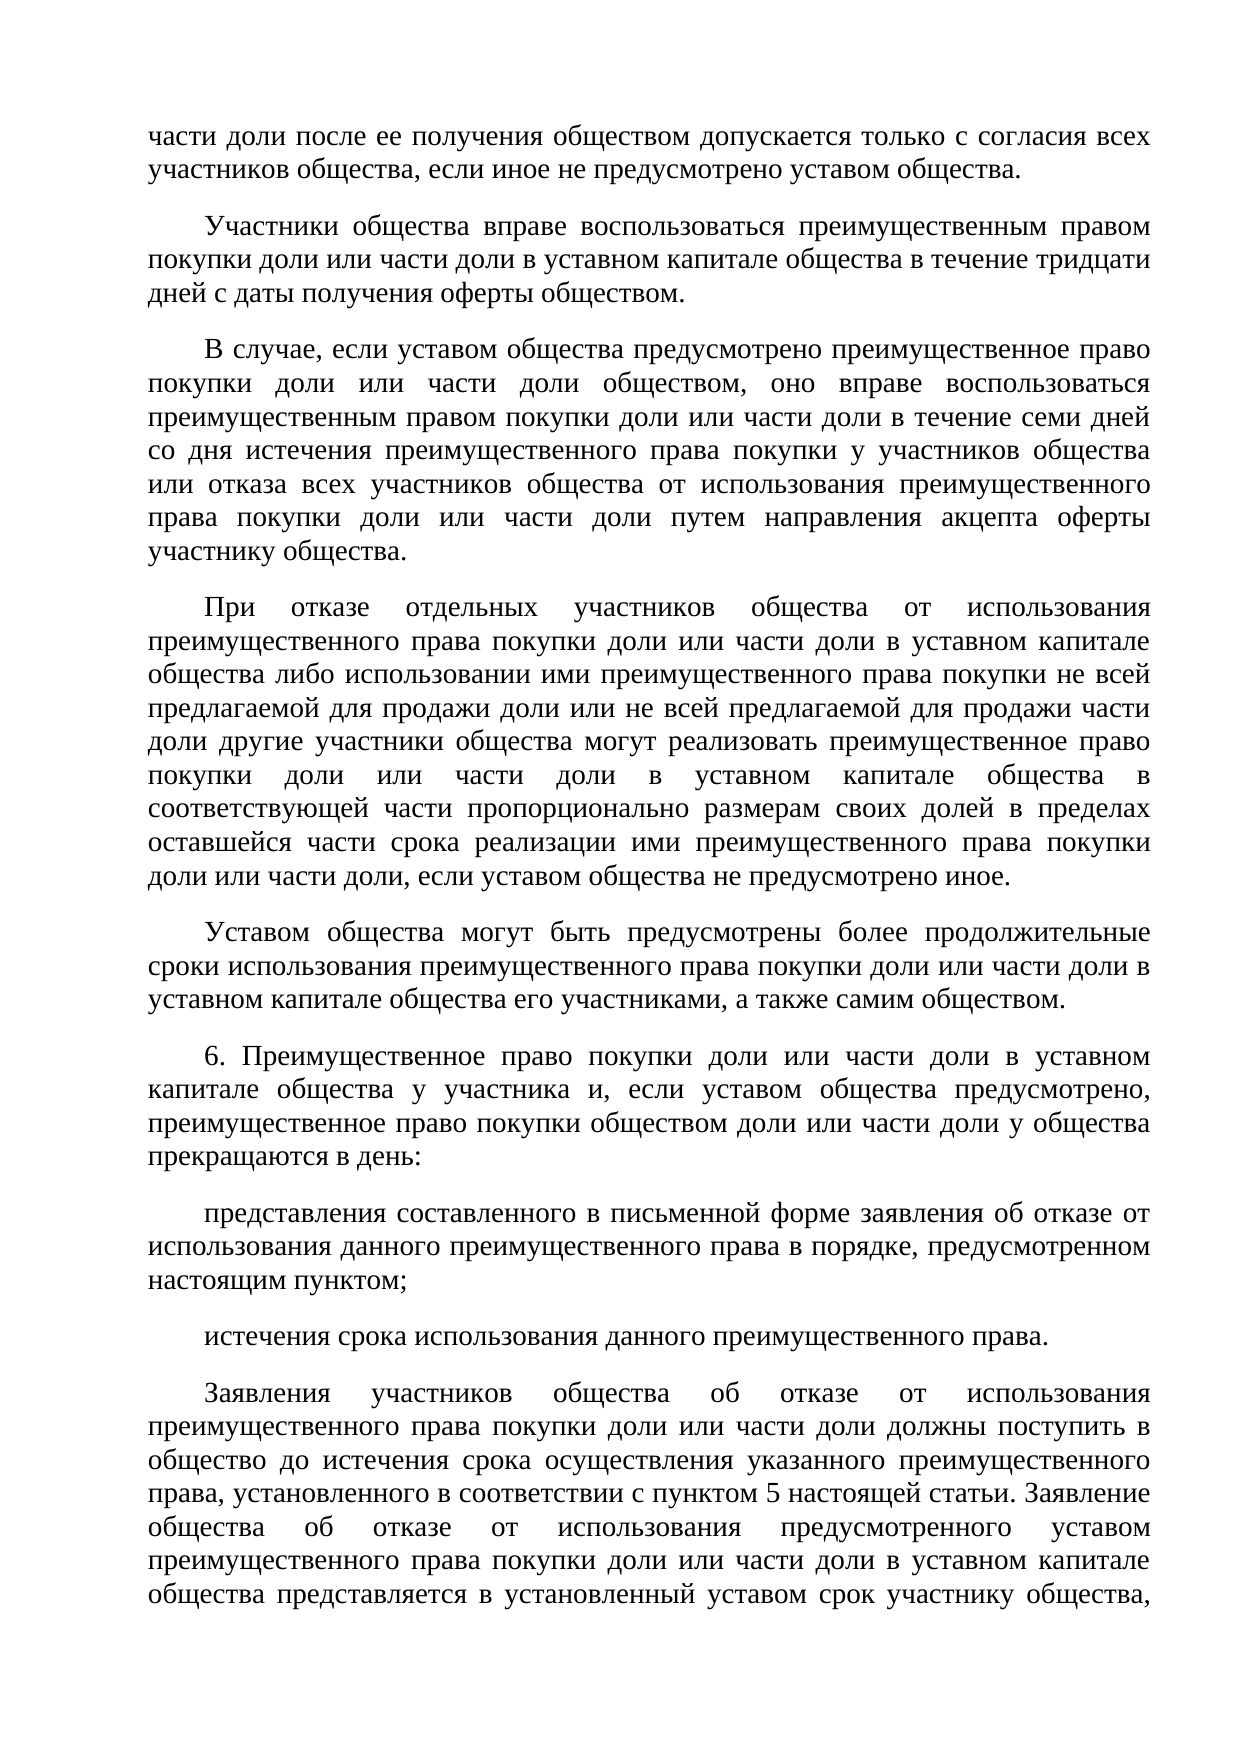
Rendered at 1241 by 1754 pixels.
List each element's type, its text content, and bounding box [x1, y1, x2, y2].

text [148, 1375, 1152, 1609]
text Уставом общества могут быть предусмотрены более продолжительные сроки использования преимущественного права покупки доли или части доли в уставном капитале общества его участниками, а также самим обществом. [148, 914, 1152, 1015]
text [148, 118, 1152, 185]
text При отказе отдельных участников общества от использования преимущественного права покупки доли или части доли в уставном капитале общества либо использовании ими преимущественного права покупки не всей предлагаемой для продажи доли или не всей предлагаемой для продажи части доли другие участники общества могут реализовать преимущественное право покупки доли или части доли в уставном капитале общества в соответствующей части пропорционально размерам своих долей в пределах оставшейся части срока реализации ими преимущественного права покупки доли или части доли, если уставом общества не предусмотрено иное. [148, 589, 1152, 891]
text представления составленного в письменной форме заявления об отказе от использования данного преимущественного права в порядке, предусмотренном настоящим пунктом; [148, 1195, 1152, 1295]
text Участники общества вправе воспользоваться преимущественным правом покупки доли или части доли в уставном капитале общества в течение тридцати дней с даты получения оферты обществом. [148, 208, 1152, 309]
text 6. Преимущественное право покупки доли или части доли в уставном капитале общества у участника и, если уставом общества предусмотрено, преимущественное право покупки обществом доли или части доли у общества прекращаются в день: [148, 1038, 1152, 1172]
text В случае, если уставом общества предусмотрено преимущественное право покупки доли или части доли обществом, оно вправе воспользоваться преимущественным правом покупки доли или части доли в течение семи дней со дня истечения преимущественного права покупки у участников общества или отказа всех участников общества от использования преимущественного права покупки доли или части доли путем направления акцепта оферты участнику общества. [148, 332, 1152, 566]
text истечения срока использования данного преимущественного права. [148, 1318, 1152, 1352]
